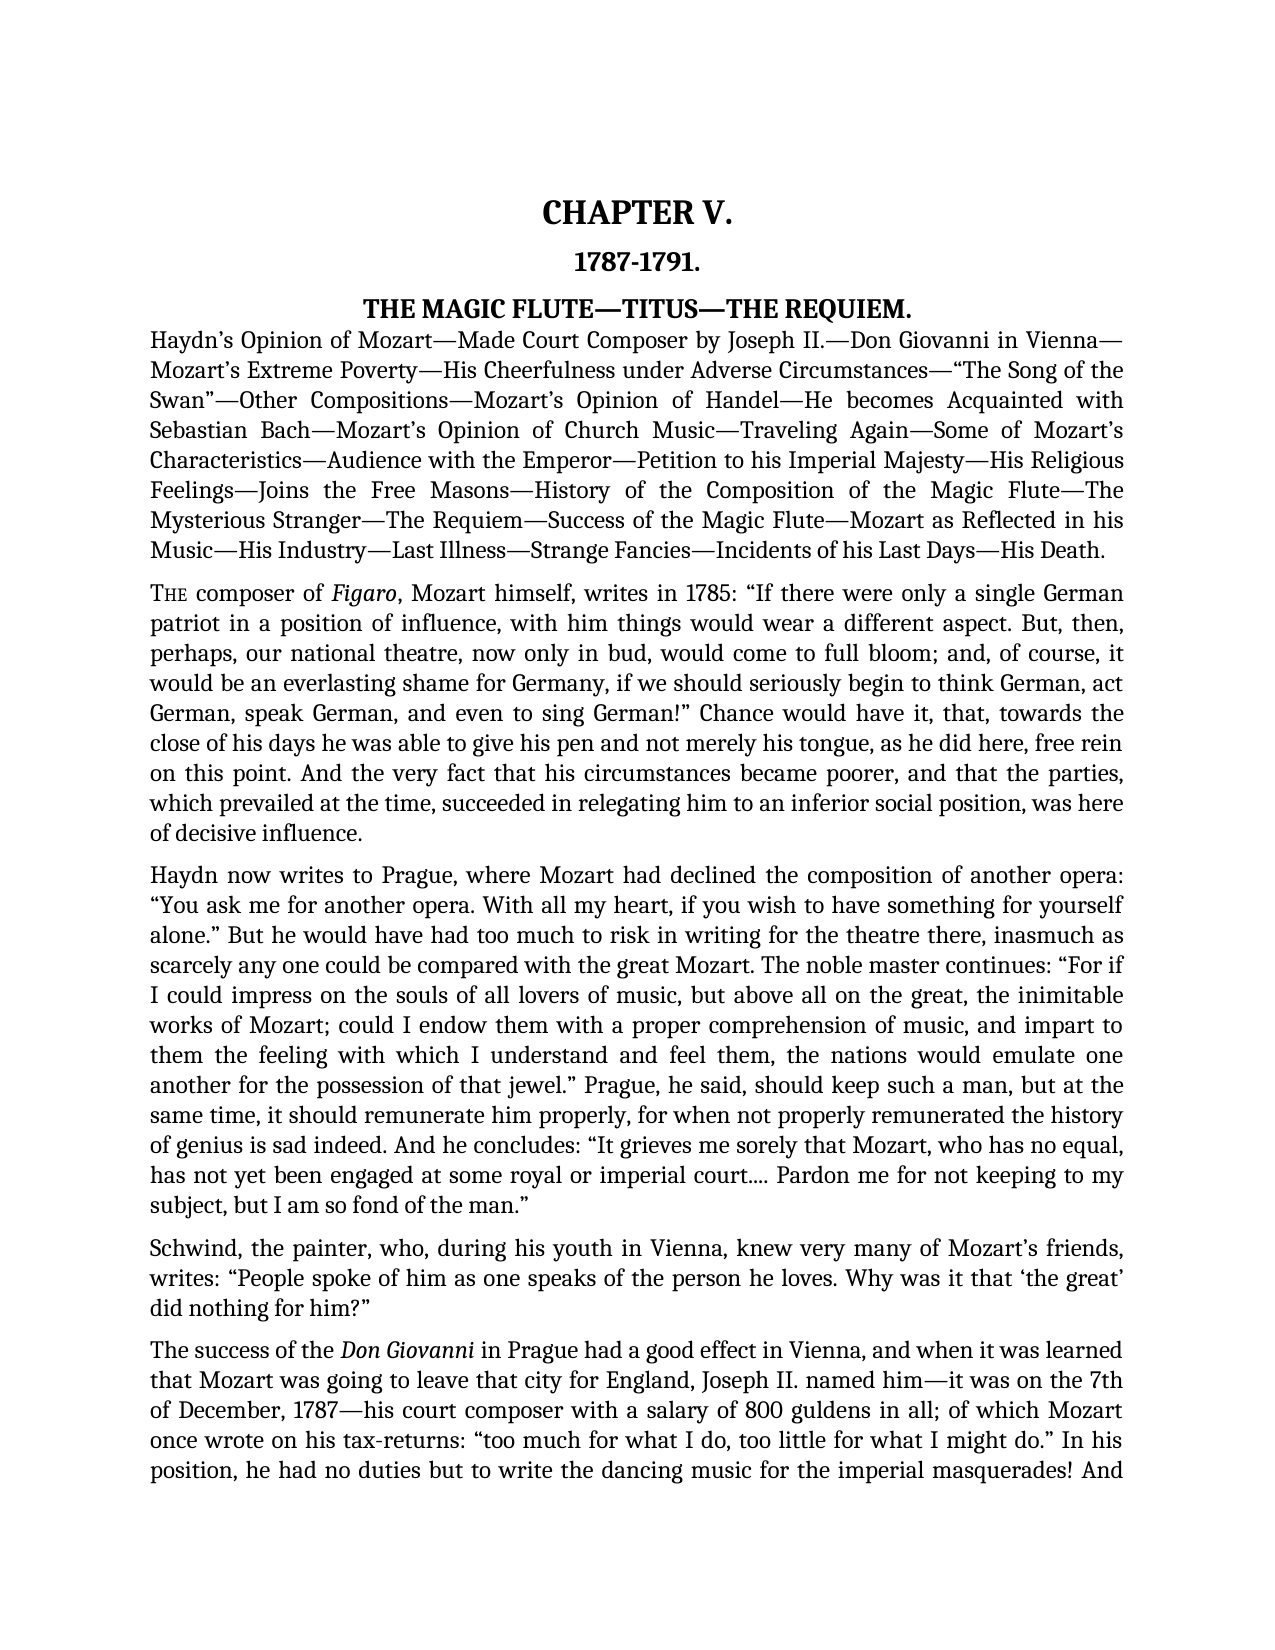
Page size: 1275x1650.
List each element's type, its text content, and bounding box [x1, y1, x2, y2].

text CHAPTER V. [150, 192, 1125, 233]
text THE composer of Figaro, Mozart himself, writes in 1785: “If there were only a single German patriot in a position of influence, with him things would wear a different aspect. But, then, perhaps, our national theatre, now only in bud, would come to full bloom; and, of course, it would be an everlasting shame for Germany, if we should seriously begin to think German, act German, speak German, and even to sing German!” Chance would have it, that, towards the close of his days he was able to give his pen and not merely his tongue, as he did here, free rein on this point. And the very fact that his circumstances became poorer, and that the parties, which prevailed at the time, succeeded in relegating him to an inferior social position, was here of decisive influence. [150, 578, 1125, 848]
text Haydn now writes to Prague, where Mozart had declined the composition of another opera: “You ask me for another opera. With all my heart, if you wish to have something for yourself alone.” But he would have had too much to risk in writing for the theatre there, inasmuch as scarcely any one could be compared with the great Mozart. The noble master continues: “For if I could impress on the souls of all lovers of music, but above all on the great, the inimitable works of Mozart; could I endow them with a proper comprehension of music, and impart to them the feeling with which I understand and feel them, the nations would emulate one another for the possession of that jewel.” Prague, he said, should keep such a man, but at the same time, it should remunerate him properly, for when not properly remunerated the history of genius is sad indeed. And he concludes: “It grieves me sorely that Mozart, who has no equal, has not yet been engaged at some royal or imperial court.... Pardon me for not keeping to my subject, but I am so fond of the man.” [150, 860, 1125, 1220]
text Schwind, the painter, who, during his youth in Vienna, knew very many of Mozart’s friends, writes: “People spoke of him as one speaks of the person he loves. Why was it that ‘the great’ did nothing for him?” [150, 1233, 1125, 1323]
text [150, 1335, 1125, 1485]
text Haydn’s Opinion of Mozart—Made Court Composer by Joseph II.—Don Giovanni in Vienna—Mozart’s Extreme Poverty—His Cheerfulness under Adverse Circumstances—“The Song of the Swan”—Other Compositions—Mozart’s Opinion of Handel—He becomes Acquainted with Sebastian Bach—Mozart’s Opinion of Church Music—Traveling Again—Some of Mozart’s Characteristics—Audience with the Emperor—Petition to his Imperial Majesty—His Religious Feelings—Joins the Free Masons—History of the Composition of the Magic Flute—The Mysterious Stranger—The Requiem—Success of the Magic Flute—Mozart as Reflected in his Music—His Industry—Last Illness—Strange Fancies—Incidents of his Last Days—His Death. [150, 325, 1125, 565]
text 1787-1791. [150, 246, 1125, 278]
text THE MAGIC FLUTE—TITUS—THE REQUIEM. [150, 293, 1125, 325]
